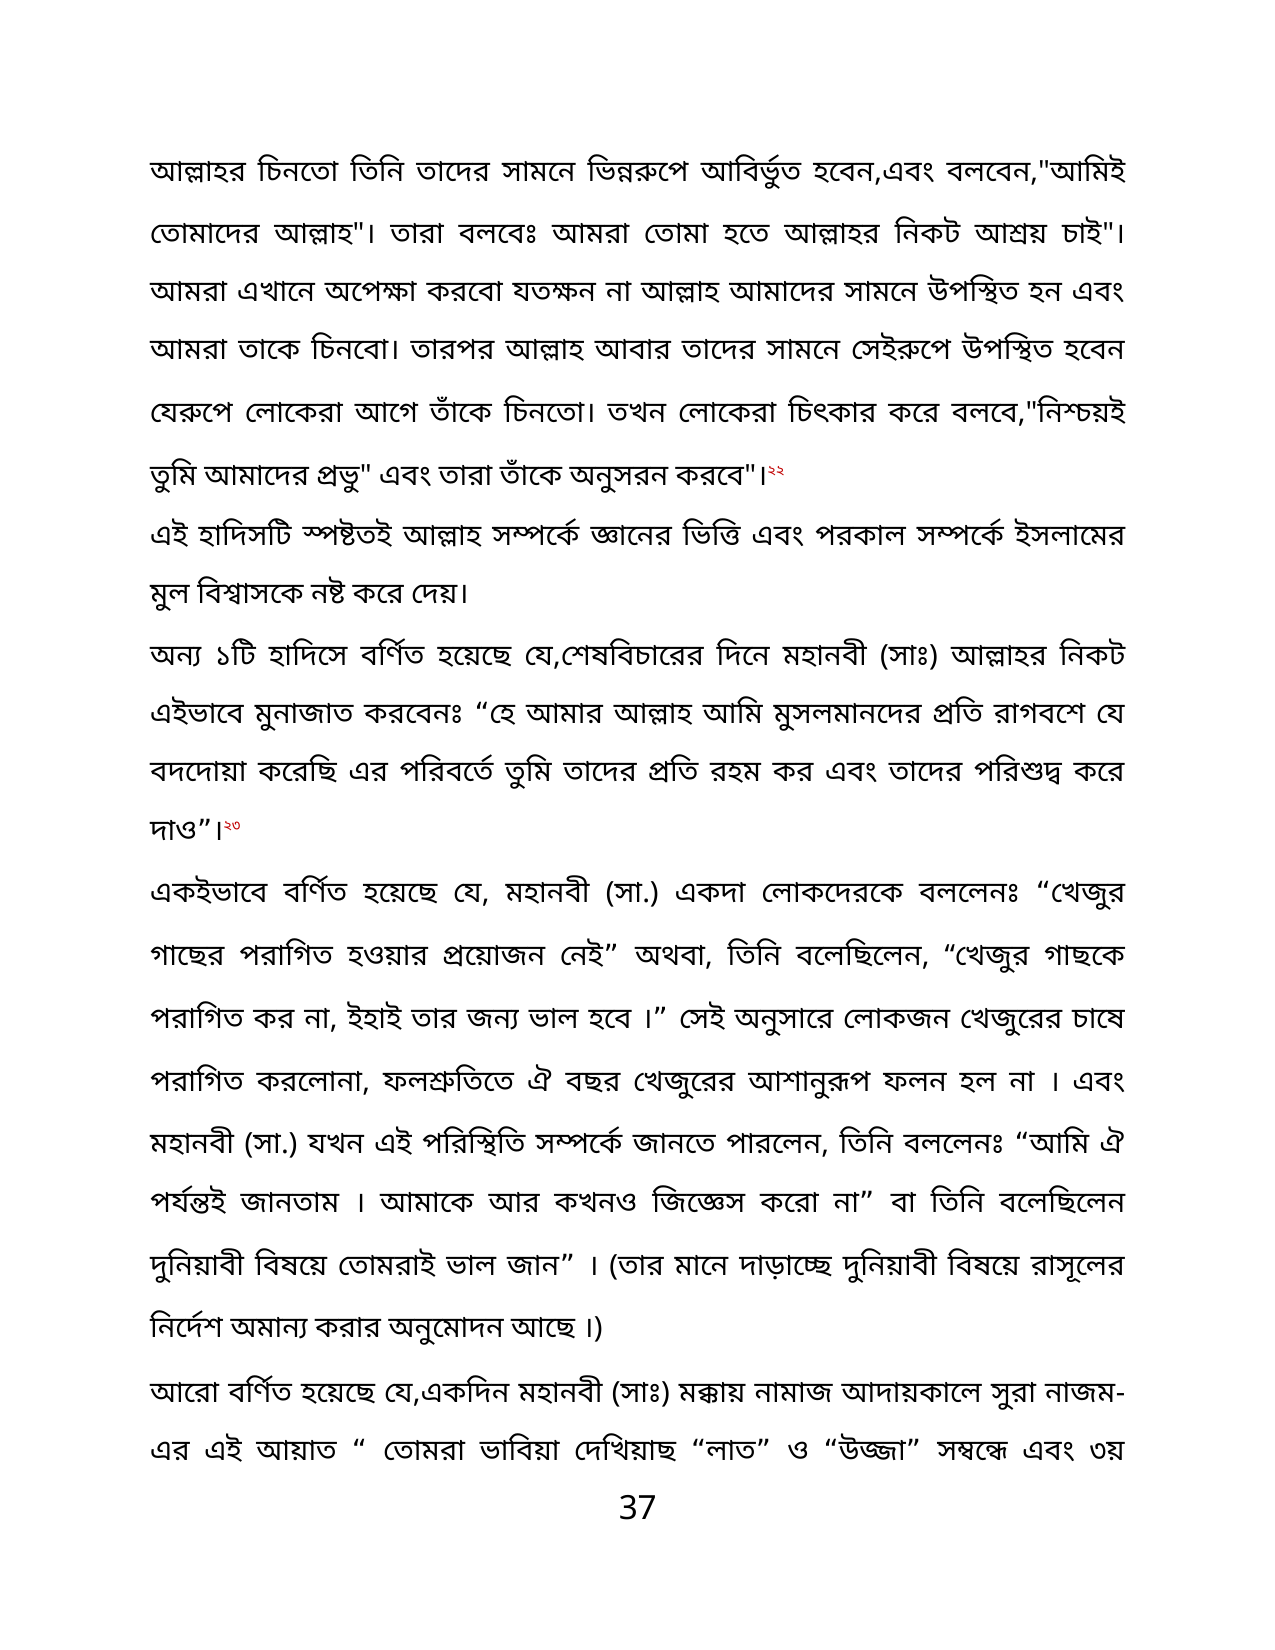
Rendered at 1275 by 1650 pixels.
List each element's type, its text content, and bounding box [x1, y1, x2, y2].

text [150, 150, 1125, 497]
text এই হাদিসটি স্পষ্টতই আল্লাহ সম্পর্কে জ্ঞানের ভিত্তি এবং পরকাল সম্পর্কে ইসলামের মুল বিশ্বাসকে নষ্ট করে দেয়। [150, 519, 1125, 615]
text অন্য ১টি হাদিসে বর্ণিত হয়েছে যে,শেষবিচারের দিনে মহানবী (সাঃ) আল্লাহর নিকট এইভাবে মুনাজাত করবেনঃ “হে আমার আল্লাহ আমি মুসলমানদের প্রতি রাগবশে যে বদদোয়া করেছি এর পরিবর্তে তুমি তাদের প্রতি রহম কর এবং তাদের পরিশুদ্ব করে দাও”।২৩ [150, 634, 1125, 852]
text একইভাবে বর্ণিত হয়েছে যে, মহানবী (সা.) একদা লোকদেরকে বললেনঃ “খেজুর গাছের পরাগিত হওয়ার প্রয়োজন নেই” অথবা, তিনি বলেছিলেন, “খেজুর গাছকে পরাগিত কর না, ইহাই তার জন্য ভাল হবে ।” সেই অনুসারে লোকজন খেজুরের চাষে পরাগিত করলোনা, ফলশ্রুতিতে ঐ বছর খেজুরের আশানুরূপ ফলন হল না । এবং মহানবী (সা.) যখন এই পরিস্থিতি সম্পর্কে জানতে পারলেন, তিনি বললেনঃ “আমি ঐ পর্যন্তই জানতাম । আমাকে আর কখনও জিজ্ঞেস করো না” বা তিনি বলেছিলেন দুনিয়াবী বিষয়ে তোমরাই ভাল জান” । (তার মানে দাড়াচ্ছে দুনিয়াবী বিষয়ে রাসূলের নির্দেশ অমান্য করার অনুমোদন আছে ।) [150, 871, 1125, 1349]
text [150, 1371, 1125, 1472]
